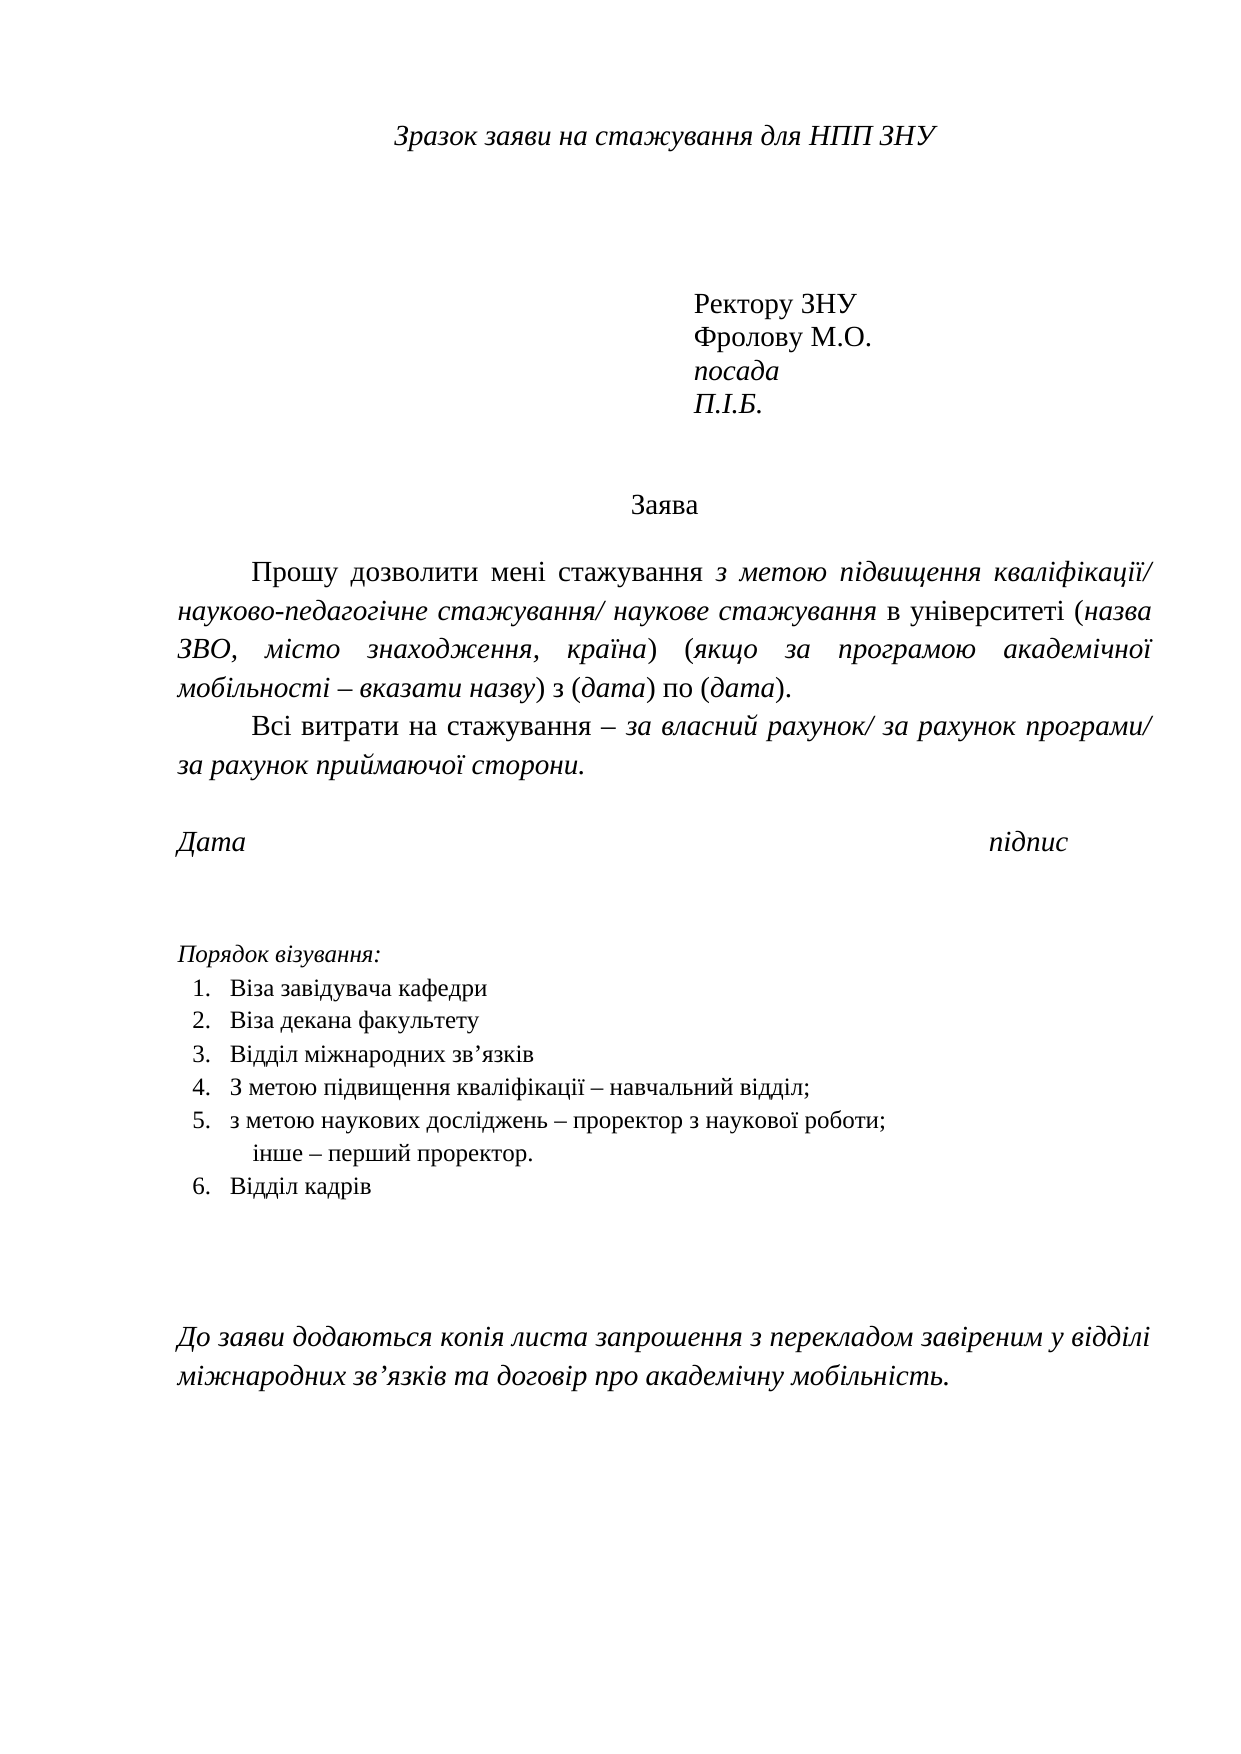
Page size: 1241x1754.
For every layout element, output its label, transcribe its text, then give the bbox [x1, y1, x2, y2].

text Заява [177, 487, 1152, 521]
text Прошу дозволити мені стажування з метою підвищення кваліфікації/ науково-педагогічне стажування/ наукове стажування в університеті (назва ЗВО, місто знаходження, країна) (якщо за програмою академічної мобільності – вказати назву) з (дата) по (дата). [177, 554, 1152, 703]
text посада [620, 353, 1152, 386]
text Ректору ЗНУ [177, 286, 1152, 319]
text П.І.Б. [693, 386, 1152, 420]
text Фролову М.О. [620, 319, 1152, 353]
list інше – перший проректор. [252, 1138, 1152, 1166]
list Віза декана факультету [192, 1006, 1152, 1034]
list Віза завідувача кафедри [192, 973, 1152, 1001]
list Відділ кадрів [192, 1171, 1152, 1199]
list з метою наукових досліджень – проректор з наукової роботи; [192, 1105, 1152, 1133]
text Зразок заяви на стажування для НПП ЗНУ [177, 118, 1152, 152]
list З метою підвищення кваліфікації – навчальний відділ; [192, 1072, 1152, 1100]
text До заяви додаються копія листа запрошення з перекладом завіреним у відділі міжнародних зв’язків та договір про академічну мобільність. [177, 1319, 1152, 1391]
text Порядок візування: [177, 939, 1152, 968]
text Дата підпис [177, 824, 1152, 857]
text Всі витрати на стажування – за власний рахунок/ за рахунок програми/ за рахунок приймаючої сторони. [177, 708, 1152, 780]
list Відділ міжнародних зв’язків [192, 1039, 1152, 1067]
